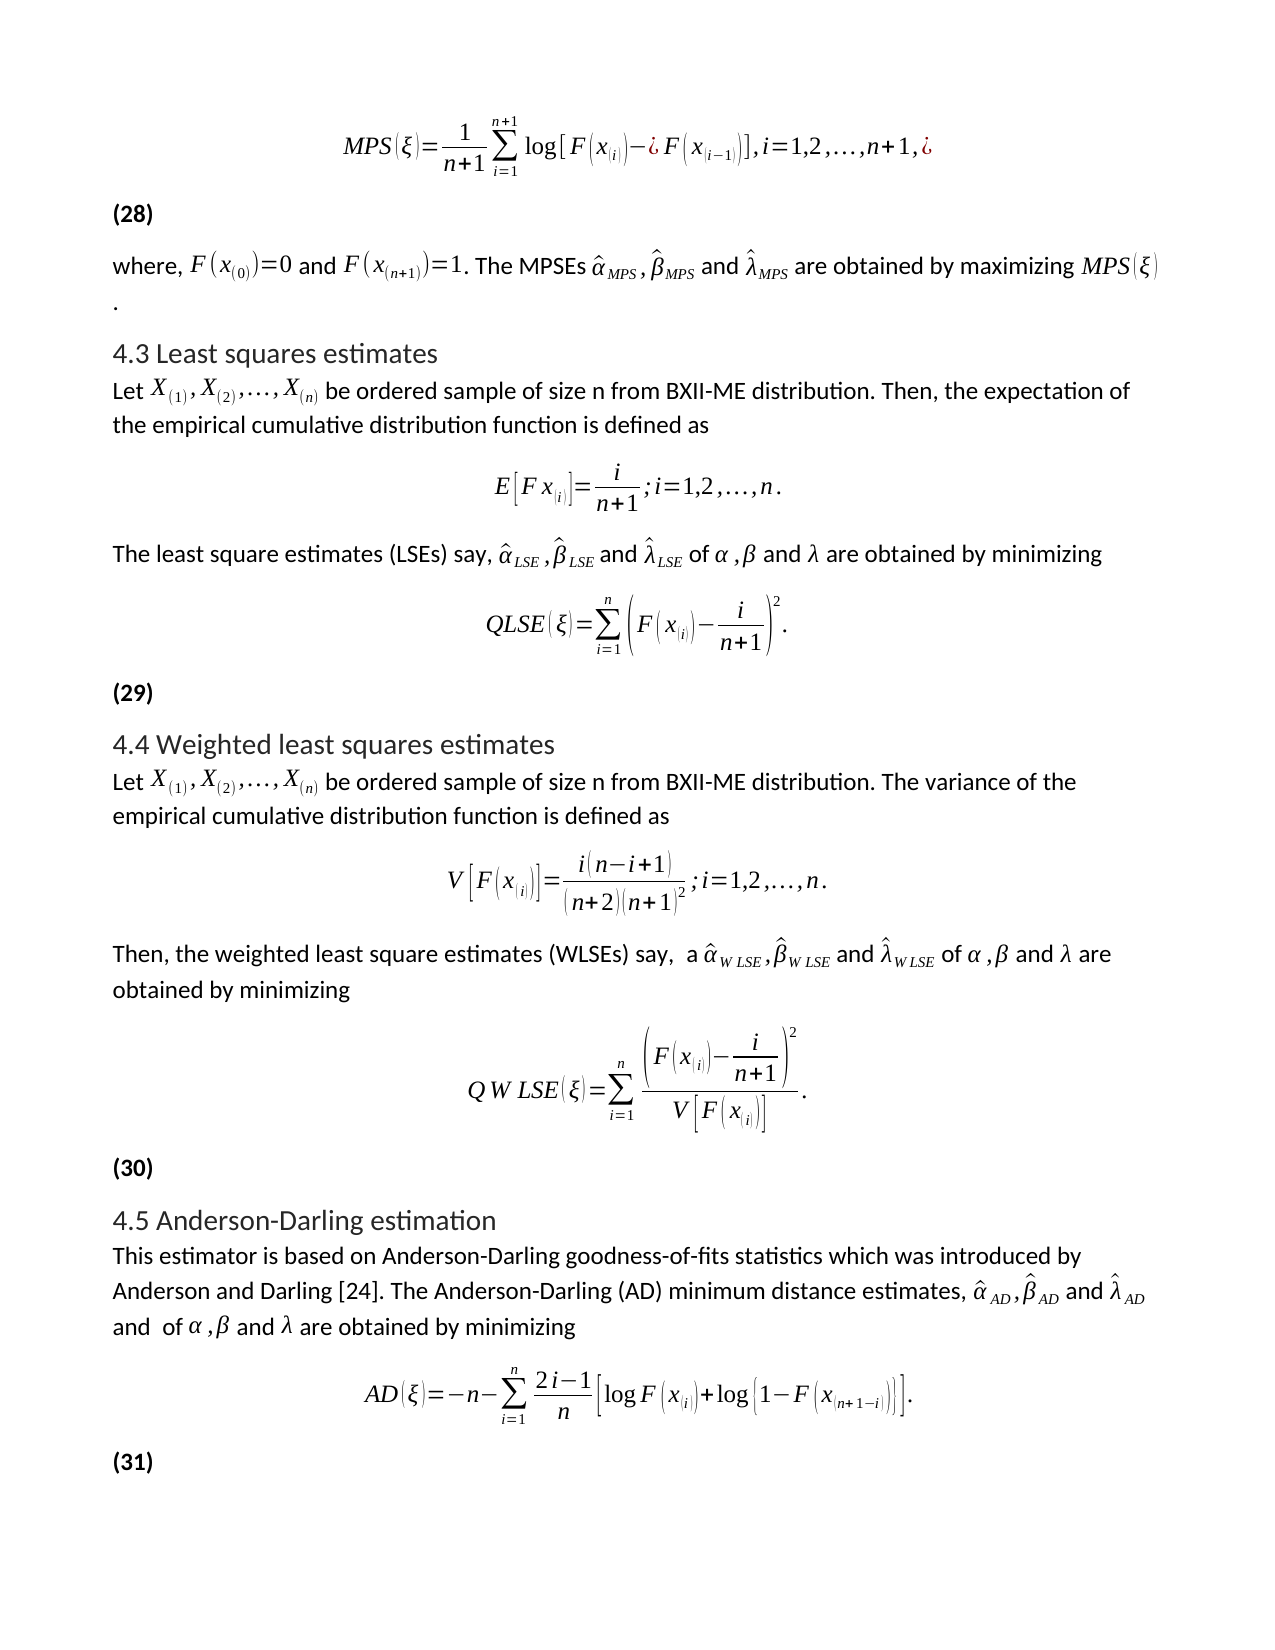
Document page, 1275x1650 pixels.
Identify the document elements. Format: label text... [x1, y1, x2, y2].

text Let be ordered sample of size n from BXII-ME distribution. Then, the expectation of the empirical cumulative distribution function is defined as [112, 374, 1162, 439]
text where, and . The MPSEs and are obtained by maximizing . [112, 248, 1162, 316]
text The least square estimates (LSEs) say, and of and are obtained by minimizing [112, 536, 1162, 572]
text (30) [112, 1152, 1162, 1183]
text (29) [112, 677, 1162, 707]
text (28) [112, 199, 1162, 229]
text Let be ordered sample of size n from BXII-ME distribution. The variance of the empirical cumulative distribution function is defined as [112, 765, 1162, 831]
subtitle 4.4 Weighted least squares estimates [112, 726, 1162, 762]
subtitle 4.5 Anderson-Darling estimation [112, 1202, 1162, 1237]
text This estimator is based on Anderson-Darling goodness-of-fits statistics which was introduced by Anderson and Darling [24]. The Anderson-Darling (AD) minimum distance estimates, and and of and are obtained by minimizing [112, 1240, 1162, 1341]
subtitle 4.3 Least squares estimates [112, 335, 1162, 371]
text (31) [112, 1446, 1162, 1477]
text Then, the weighted least square estimates (WLSEs) say, a and of and are obtained by minimizing [112, 936, 1162, 1004]
